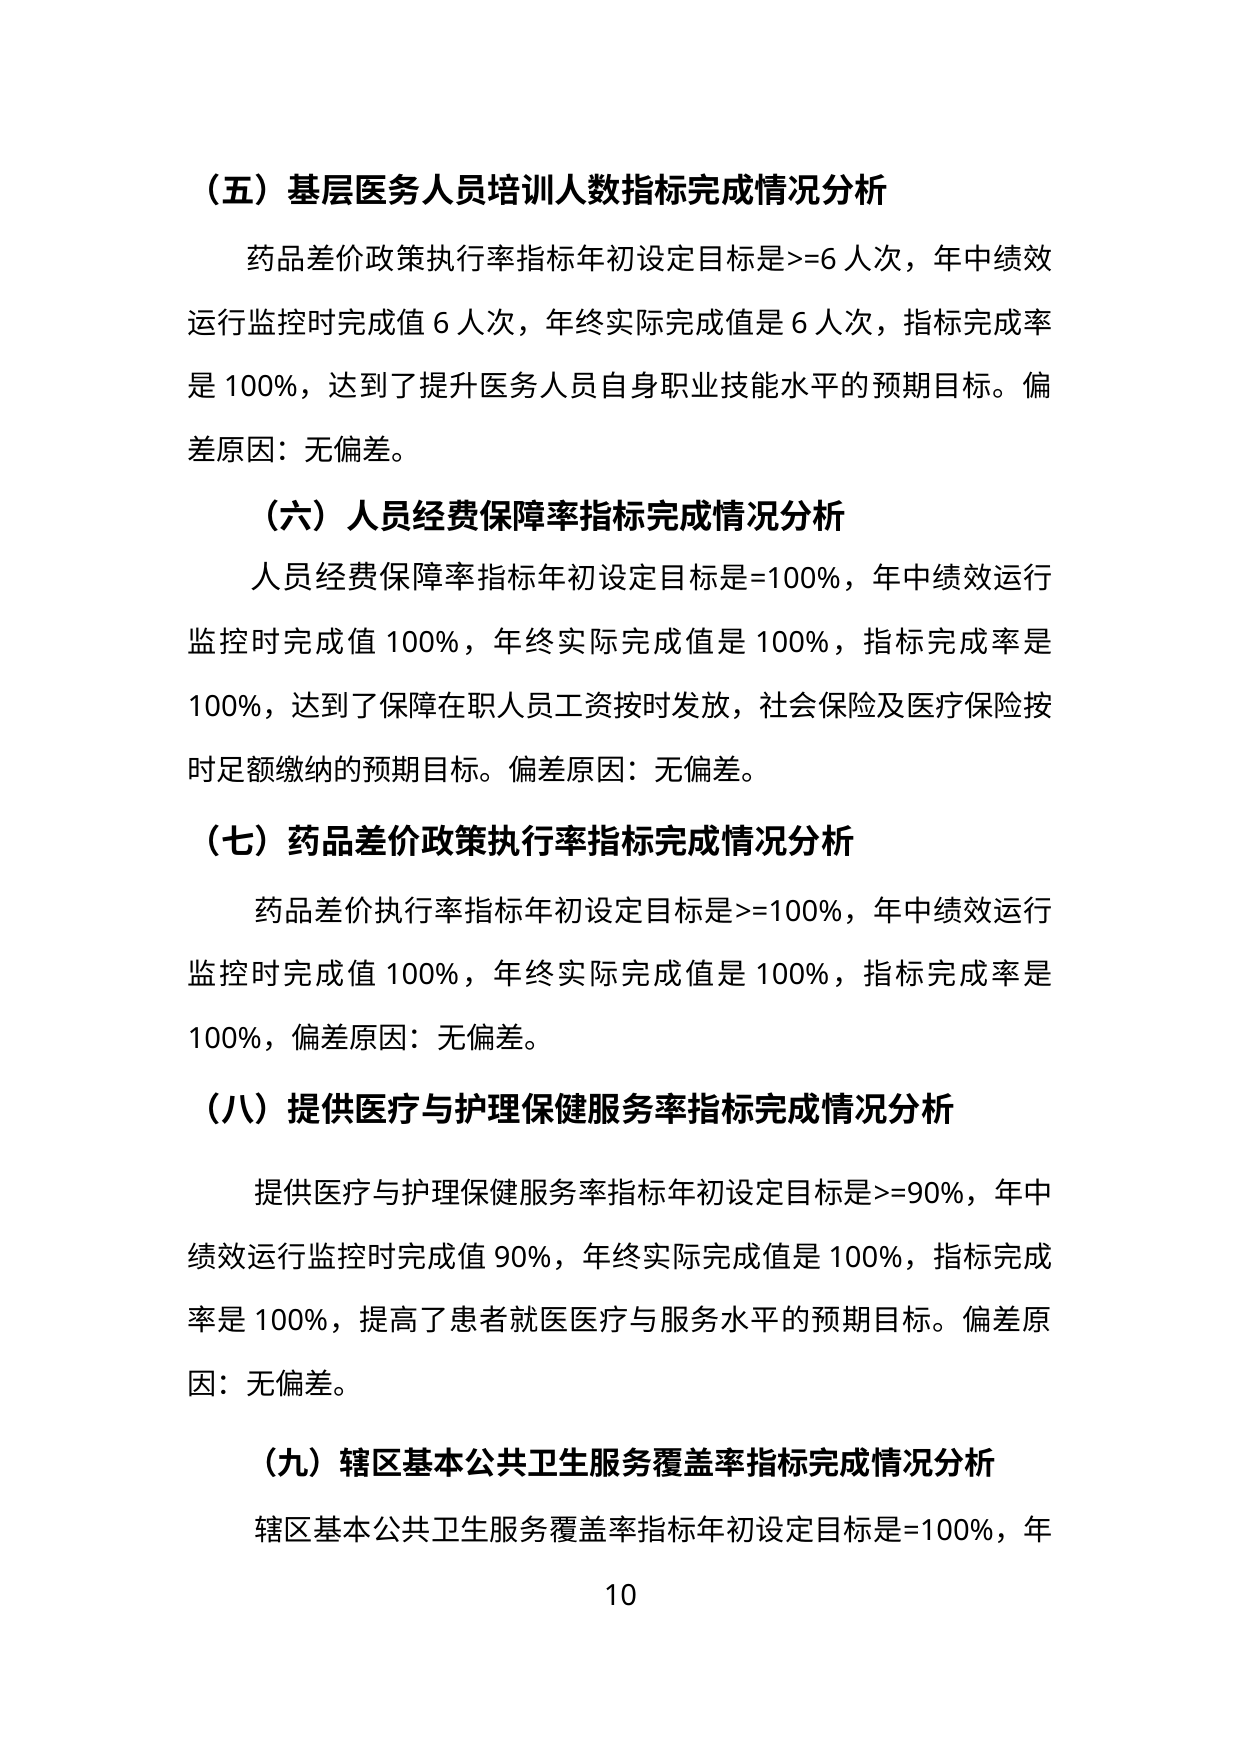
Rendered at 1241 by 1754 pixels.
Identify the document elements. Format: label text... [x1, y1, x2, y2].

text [187, 1506, 1053, 1549]
subtitle 提供医疗与护理保健服务率指标年初设定目标是>=90%，年中绩效运行监控时完成值90%，年终实际完成值是100%，指标完成率是100%，提高了患者就医医疗与服务水平的预期目标。偏差原因：无偏差。 [187, 1170, 1053, 1403]
subtitle （八）提供医疗与护理保健服务率指标完成情况分析 [187, 1083, 1053, 1131]
subtitle （九）辖区基本公共卫生服务覆盖率指标完成情况分析 [246, 1438, 1053, 1484]
list 药品差价政策执行率指标年初设定目标是>=6人次，年中绩效运行监控时完成值6人次，年终实际完成值是6人次，指标完成率是100%，达到了提升医务人员自身职业技能水平的预期目标。偏差原因：无偏差。 [187, 236, 1053, 469]
subtitle （七）药品差价政策执行率指标完成情况分析 [187, 815, 1053, 863]
subtitle （五）基层医务人员培训人数指标完成情况分析 [187, 163, 1053, 212]
subtitle （六）人员经费保障率指标完成情况分析 [246, 490, 1053, 538]
text 药品差价执行率指标年初设定目标是>=100%，年中绩效运行监控时完成值100%，年终实际完成值是100%，指标完成率是100%，偏差原因：无偏差。 [187, 887, 1053, 1057]
subtitle 人员经费保障率指标年初设定目标是=100%，年中绩效运行监控时完成值100%，年终实际完成值是100%，指标完成率是100%，达到了保障在职人员工资按时发放，社会保险及医疗保险按时足额缴纳的预期目标。偏差原因：无偏差。 [187, 553, 1053, 788]
